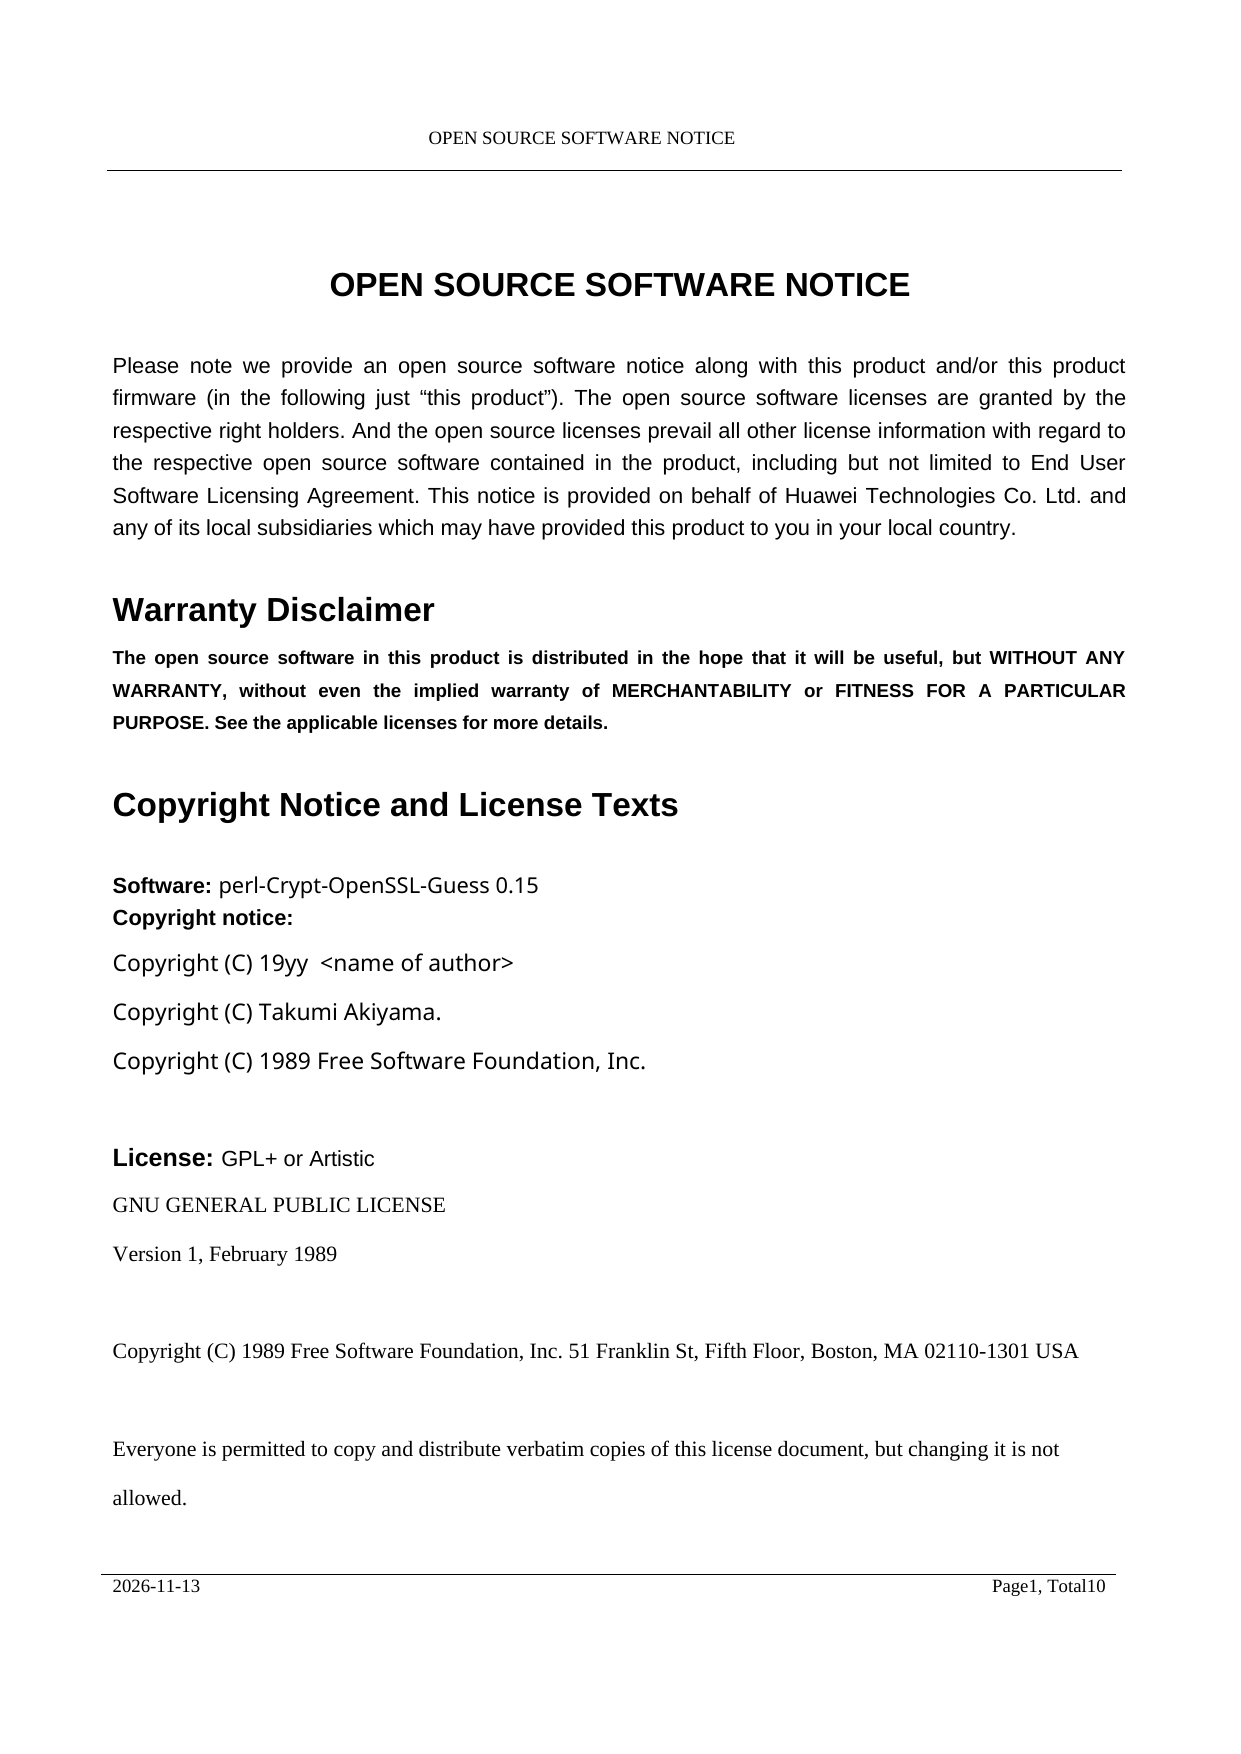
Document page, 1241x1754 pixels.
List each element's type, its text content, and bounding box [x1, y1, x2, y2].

text Please note we provide an open source software notice along with this product and/or this product firmware (in the following just “this product”). The open source software licenses are granted by the respective right holders. And the open source licenses prevail all other license information with regard to the respective open source software contained in the product, including but not limited to End User Software Licensing Agreement. This notice is provided on behalf of Huawei Technologies Co. Ltd. and any of its local subsidiaries which may have provided this product to you in your local country. [112, 349, 1128, 544]
text License: GPL+ or Artistic [112, 1142, 1128, 1174]
text Copyright notice: [112, 901, 1128, 934]
text Copyright Notice and License Texts [112, 771, 1128, 836]
text OPEN SOURCE SOFTWARE NOTICE [112, 251, 1128, 316]
text Warranty Disclaimer [112, 576, 1128, 641]
text Software: perl-Crypt-OpenSSL-Guess 0.15 [112, 869, 1128, 901]
text The open source software in this product is distributed in the hope that it will be useful, but WITHOUT ANY WARRANTY, without even the implied warranty of MERCHANTABILITY or FITNESS FOR A PARTICULAR PURPOSE. See the applicable licenses for more details. [112, 641, 1128, 739]
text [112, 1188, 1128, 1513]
text Copyright (C) 19yy <name of author> Copyright (C) Takumi Akiyama. Copyright (C) 1989 Free Software Foundation, Inc. [112, 947, 1128, 1125]
